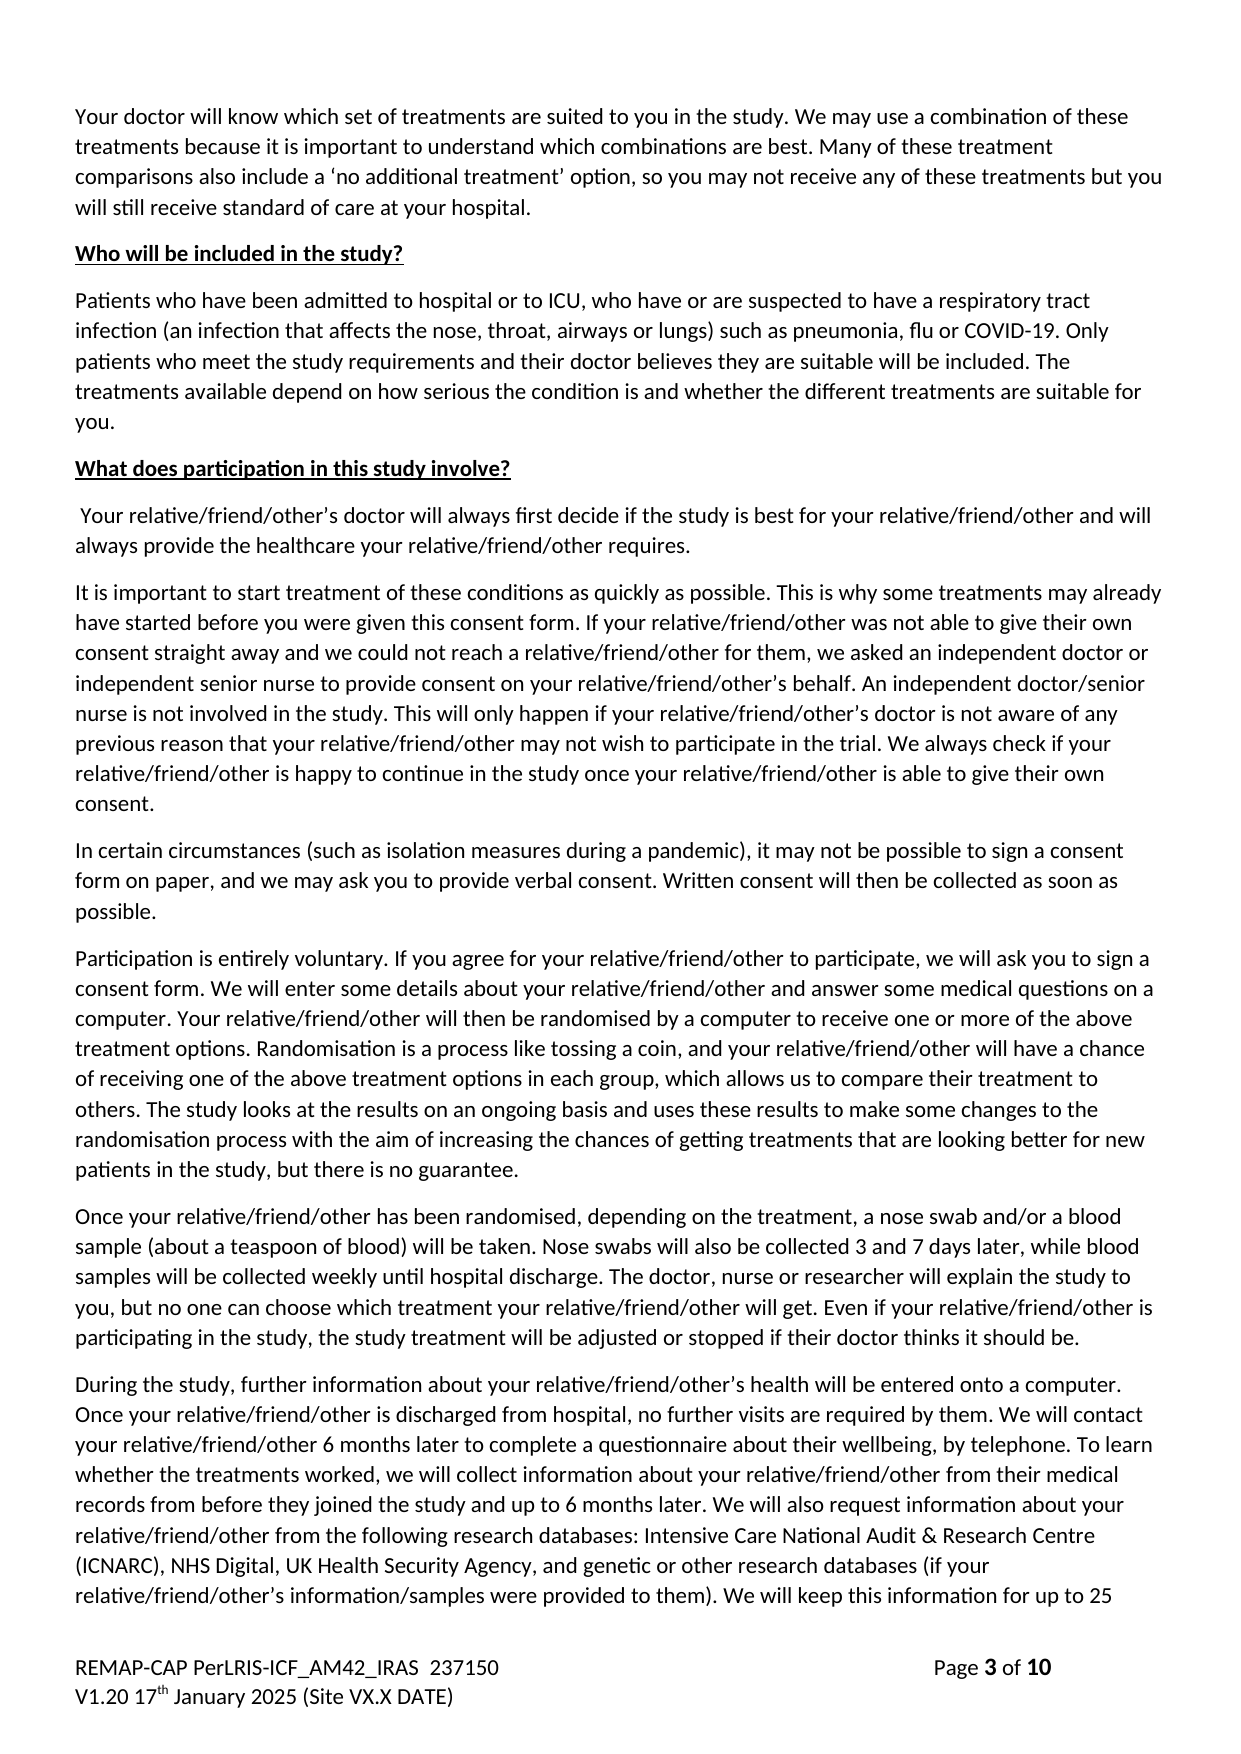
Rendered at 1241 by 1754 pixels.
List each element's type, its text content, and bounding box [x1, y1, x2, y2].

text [75, 1370, 1165, 1609]
text Your relative/friend/other’s doctor will always first decide if the study is best for your relative/friend/other and will always provide the healthcare your relative/friend/other requires. [75, 501, 1165, 559]
text It is important to start treatment of these conditions as quickly as possible. This is why some treatments may already have started before you were given this consent form. If your relative/friend/other was not able to give their own consent straight away and we could not reach a relative/friend/other for them, we asked an independent doctor or independent senior nurse to provide consent on your relative/friend/other’s behalf. An independent doctor/senior nurse is not involved in the study. This will only happen if your relative/friend/other’s doctor is not aware of any previous reason that your relative/friend/other may not wish to participate in the trial. We always check if your relative/friend/other is happy to continue in the study once your relative/friend/other is able to give their own consent. [75, 578, 1165, 818]
text What does participation in this study involve? [75, 454, 1165, 482]
text In certain circumstances (such as isolation measures during a pandemic), it may not be possible to sign a consent form on paper, and we may ask you to provide verbal consent. Written consent will then be collected as soon as possible. [75, 836, 1165, 925]
text Participation is entirely voluntary. If you agree for your relative/friend/other to participate, we will ask you to sign a consent form. We will enter some details about your relative/friend/other and answer some medical questions on a computer. Your relative/friend/other will then be randomised by a computer to receive one or more of the above treatment options. Randomisation is a process like tossing a coin, and your relative/friend/other will have a chance of receiving one of the above treatment options in each group, which allows us to compare their treatment to others. The study looks at the results on an ongoing basis and uses these results to make some changes to the randomisation process with the aim of increasing the chances of getting treatments that are looking better for new patients in the study, but there is no guarantee. [75, 944, 1165, 1183]
text Who will be included in the study? [75, 239, 1165, 268]
text Once your relative/friend/other has been randomised, depending on the treatment, a nose swab and/or a blood sample (about a teaspoon of blood) will be taken. Nose swabs will also be collected 3 and 7 days later, while blood samples will be collected weekly until hospital discharge. The doctor, nurse or researcher will explain the study to you, but no one can choose which treatment your relative/friend/other will get. Even if your relative/friend/other is participating in the study, the study treatment will be adjusted or stopped if their doctor thinks it should be. [75, 1202, 1165, 1351]
text Patients who have been admitted to hospital or to ICU, who have or are suspected to have a respiratory tract infection (an infection that affects the nose, throat, airways or lungs) such as pneumonia, flu or COVID-19. Only patients who meet the study requirements and their doctor believes they are suitable will be included. The treatments available depend on how serious the condition is and whether the different treatments are suitable for you. [75, 286, 1165, 435]
text Your doctor will know which set of treatments are suited to you in the study. We may use a combination of these treatments because it is important to understand which combinations are best. Many of these treatment comparisons also include a ‘no additional treatment’ option, so you may not receive any of these treatments but you will still receive standard of care at your hospital. [75, 102, 1165, 221]
